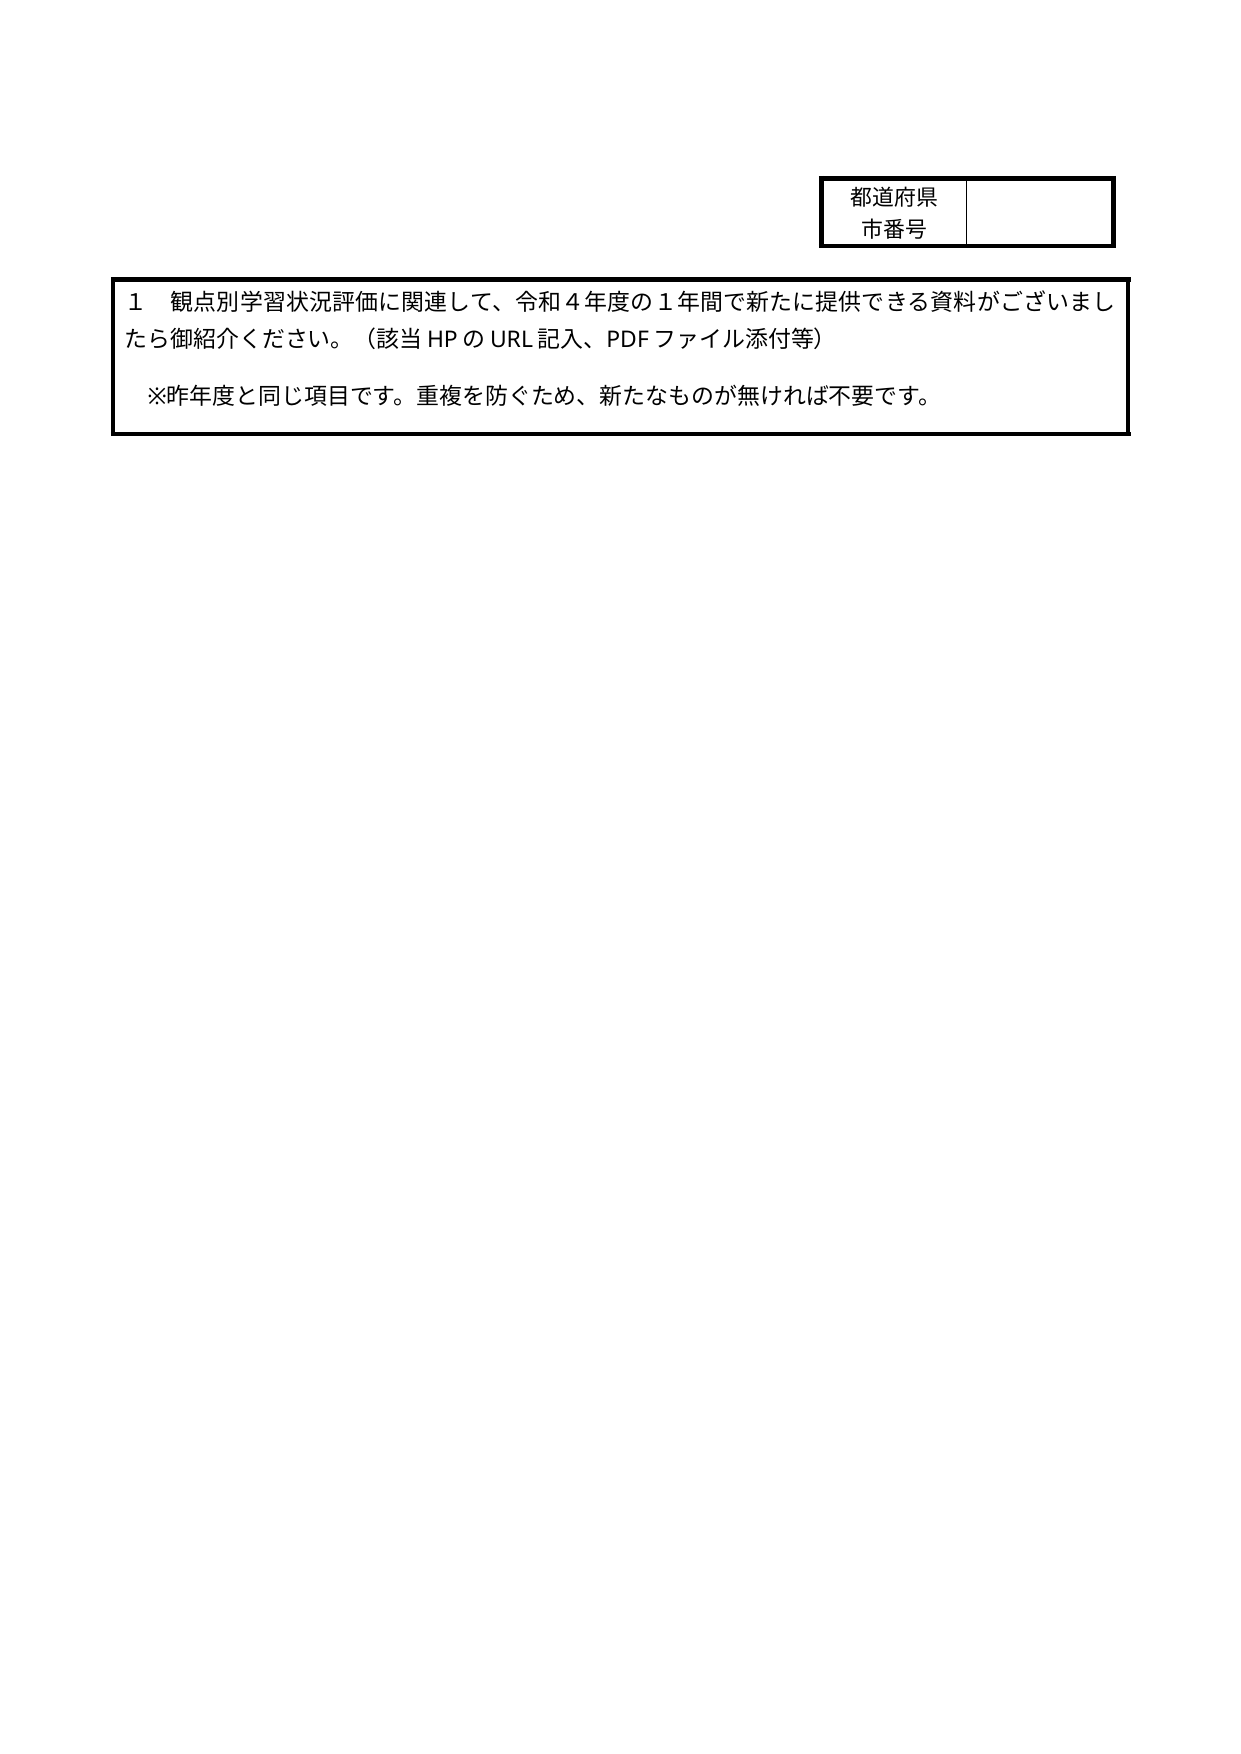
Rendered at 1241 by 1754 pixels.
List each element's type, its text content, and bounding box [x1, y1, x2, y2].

table_header 都道府県 市番号 [824, 181, 966, 244]
table_header １ 観点別学習状況評価に関連して、令和４年度の１年間で新たに提供できる資料がございましたら御紹介ください。（該当HPのURL記入、PDFファイル添付等） ※昨年度と同じ項目です。重複を防ぐため、新たなものが無ければ不要です。 [115, 282, 1126, 432]
table_header [967, 181, 1111, 244]
